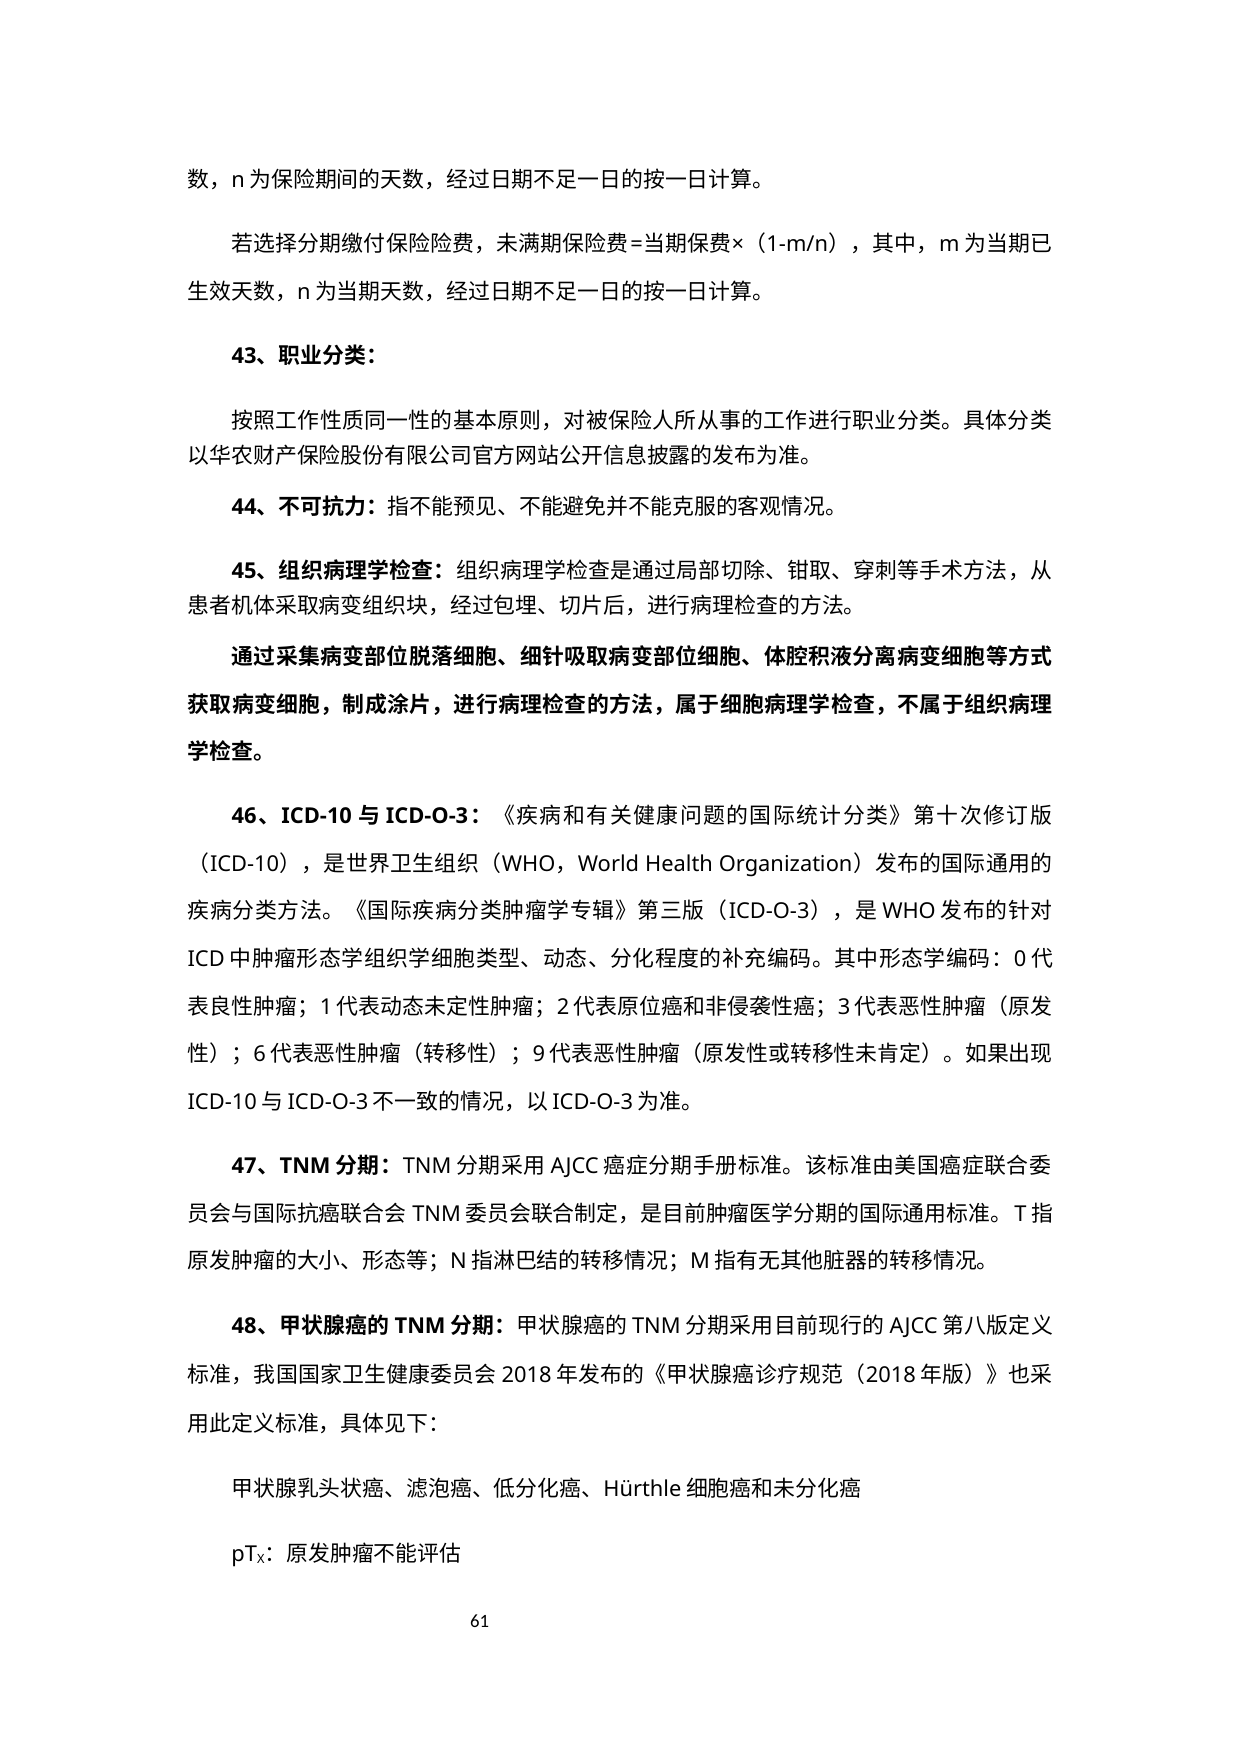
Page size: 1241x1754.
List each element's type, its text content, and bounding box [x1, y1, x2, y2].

list 47、TNM分期：TNM分期采用AJCC癌症分期手册标准。该标准由美国癌症联合委员会与国际抗癌联合会 TNM委员会联合制定，是目前肿瘤医学分期的国际通用标准。T指原发肿瘤的大小、形态等；N指淋巴结的转移情况；M指有无其他脏器的转移情况。 [187, 1148, 1053, 1275]
list 46、ICD-10与ICD-O-3：《疾病和有关健康问题的国际统计分类》第十次修订版（ICD-10），是世界卫生组织（WHO，World Health Organization）发布的国际通用的疾病分类方法。《国际疾病分类肿瘤学专辑》第三版（ICD-O-3），是WHO发布的针对ICD中肿瘤形态学组织学细胞类型、动态、分化程度的补充编码。其中形态学编码：0代表良性肿瘤；1代表动态未定性肿瘤；2代表原位癌和非侵袭性癌；3代表恶性肿瘤（原发性）；6代表恶性肿瘤（转移性）；9代表恶性肿瘤（原发性或转移性未肯定）。如果出现ICD-10与ICD-O-3不一致的情况，以ICD-O-3为准。 [187, 798, 1053, 1116]
text 44、不可抗力：指不能预见、不能避免并不能克服的客观情况。 [187, 489, 1053, 520]
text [187, 162, 1053, 194]
text 若选择分期缴付保险险费，未满期保险费=当期保费×（1-m/n），其中，m为当期已生效天数，n为当期天数，经过日期不足一日的按一日计算。 [187, 226, 1053, 306]
list 甲状腺乳头状癌、滤泡癌、低分化癌、Hürthle细胞癌和未分化癌 [187, 1470, 1053, 1503]
text 按照工作性质同一性的基本原则，对被保险人所从事的工作进行职业分类。具体分类以华农财产保险股份有限公司官方网站公开信息披露的发布为准。 [187, 402, 1053, 470]
text 43、职业分类： [187, 338, 1053, 370]
text 通过采集病变部位脱落细胞、细针吸取病变部位细胞、体腔积液分离病变细胞等方式获取病变细胞，制成涂片，进行病理检查的方法，属于细胞病理学检查，不属于组织病理学检查。 [187, 639, 1053, 766]
list 48、甲状腺癌的TNM分期：甲状腺癌的TNM分期采用目前现行的AJCC第八版定义标准，我国国家卫生健康委员会2018年发布的《甲状腺癌诊疗规范（2018年版）》也采用此定义标准，具体见下： [187, 1308, 1053, 1438]
list 45、组织病理学检查：组织病理学检查是通过局部切除、钳取、穿刺等手术方法，从患者机体采取病变组织块，经过包埋、切片后，进行病理检查的方法。 [187, 553, 1053, 620]
list pTX：原发肿瘤不能评估 [187, 1535, 1053, 1568]
